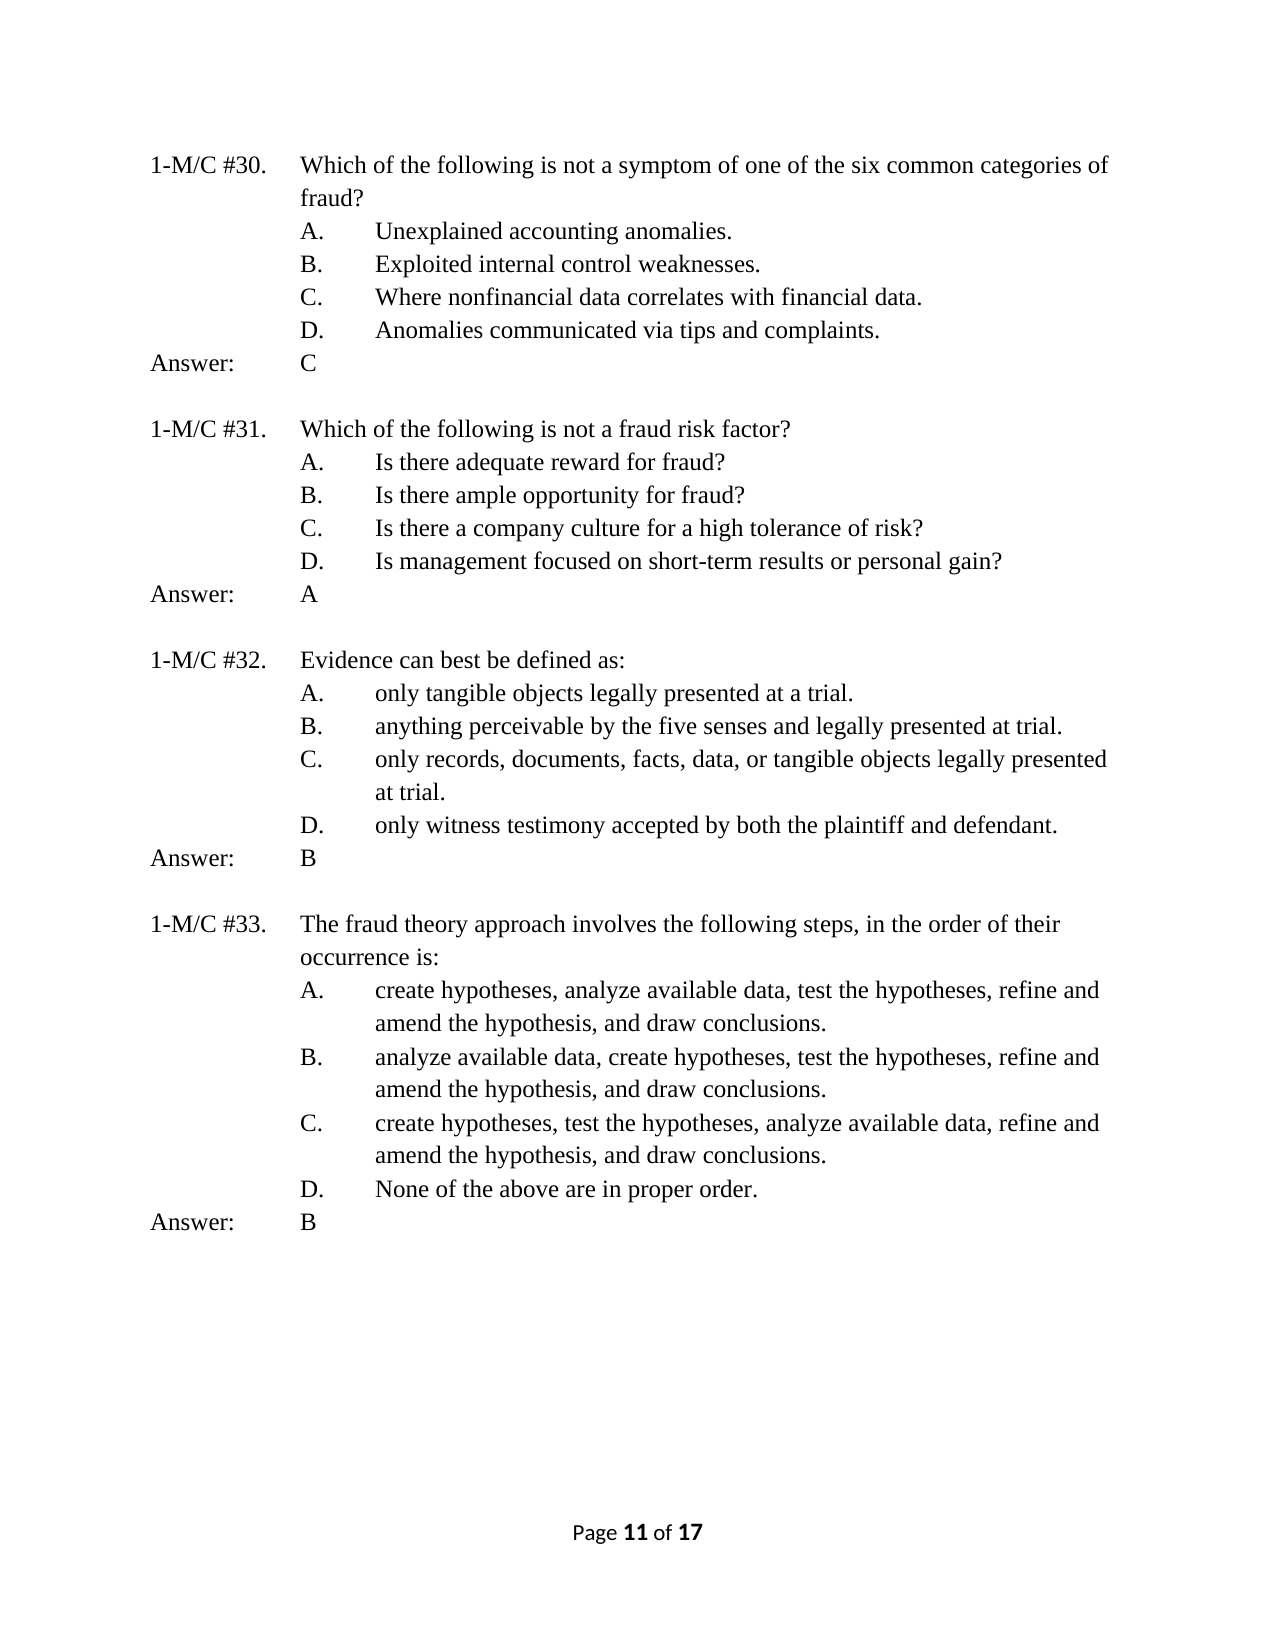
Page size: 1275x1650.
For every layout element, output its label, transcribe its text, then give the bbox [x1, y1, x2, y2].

text B. analyze available data, create hypotheses, test the hypotheses, refine and amend the hypothesis, and draw conclusions. [300, 1042, 1125, 1103]
text A. only tangible objects legally presented at a trial. [300, 678, 1125, 707]
list The fraud theory approach involves the following steps, in the order of their occurrence is: [150, 909, 1125, 971]
text C. Is there a company culture for a high tolerance of risk? [300, 513, 1125, 542]
list Which of the following is not a fraud risk factor? [150, 414, 1125, 443]
text B. Is there ample opportunity for fraud? [300, 480, 1125, 509]
text Answer: A [150, 579, 1125, 608]
text Answer: B [150, 1207, 1125, 1235]
text C. create hypotheses, test the hypotheses, analyze available data, refine and amend the hypothesis, and draw conclusions. [300, 1108, 1125, 1169]
list Which of the following is not a symptom of one of the six common categories of fraud? [150, 150, 1125, 212]
list Evidence can best be defined as: [150, 645, 1125, 674]
text B. Exploited internal control weaknesses. [300, 249, 1125, 278]
text C. only records, documents, facts, data, or tangible objects legally presented at trial. [300, 744, 1125, 806]
text D. Is management focused on short-term results or personal gain? [300, 546, 1125, 575]
text D. only witness testimony accepted by both the plaintiff and defendant. [300, 810, 1125, 839]
text A. create hypotheses, analyze available data, test the hypotheses, refine and amend the hypothesis, and draw conclusions. [300, 976, 1125, 1037]
text A. Is there adequate reward for fraud? [300, 447, 1125, 476]
text Answer: C [150, 348, 1125, 377]
text C. Where nonfinancial data correlates with financial data. [300, 282, 1125, 311]
text A. Unexplained accounting anomalies. [300, 216, 1125, 245]
text D. Anomalies communicated via tips and complaints. [300, 315, 1125, 344]
text D. None of the above are in proper order. [300, 1174, 1125, 1202]
text Answer: B [150, 843, 1125, 872]
text B. anything perceivable by the five senses and legally presented at trial. [300, 711, 1125, 740]
